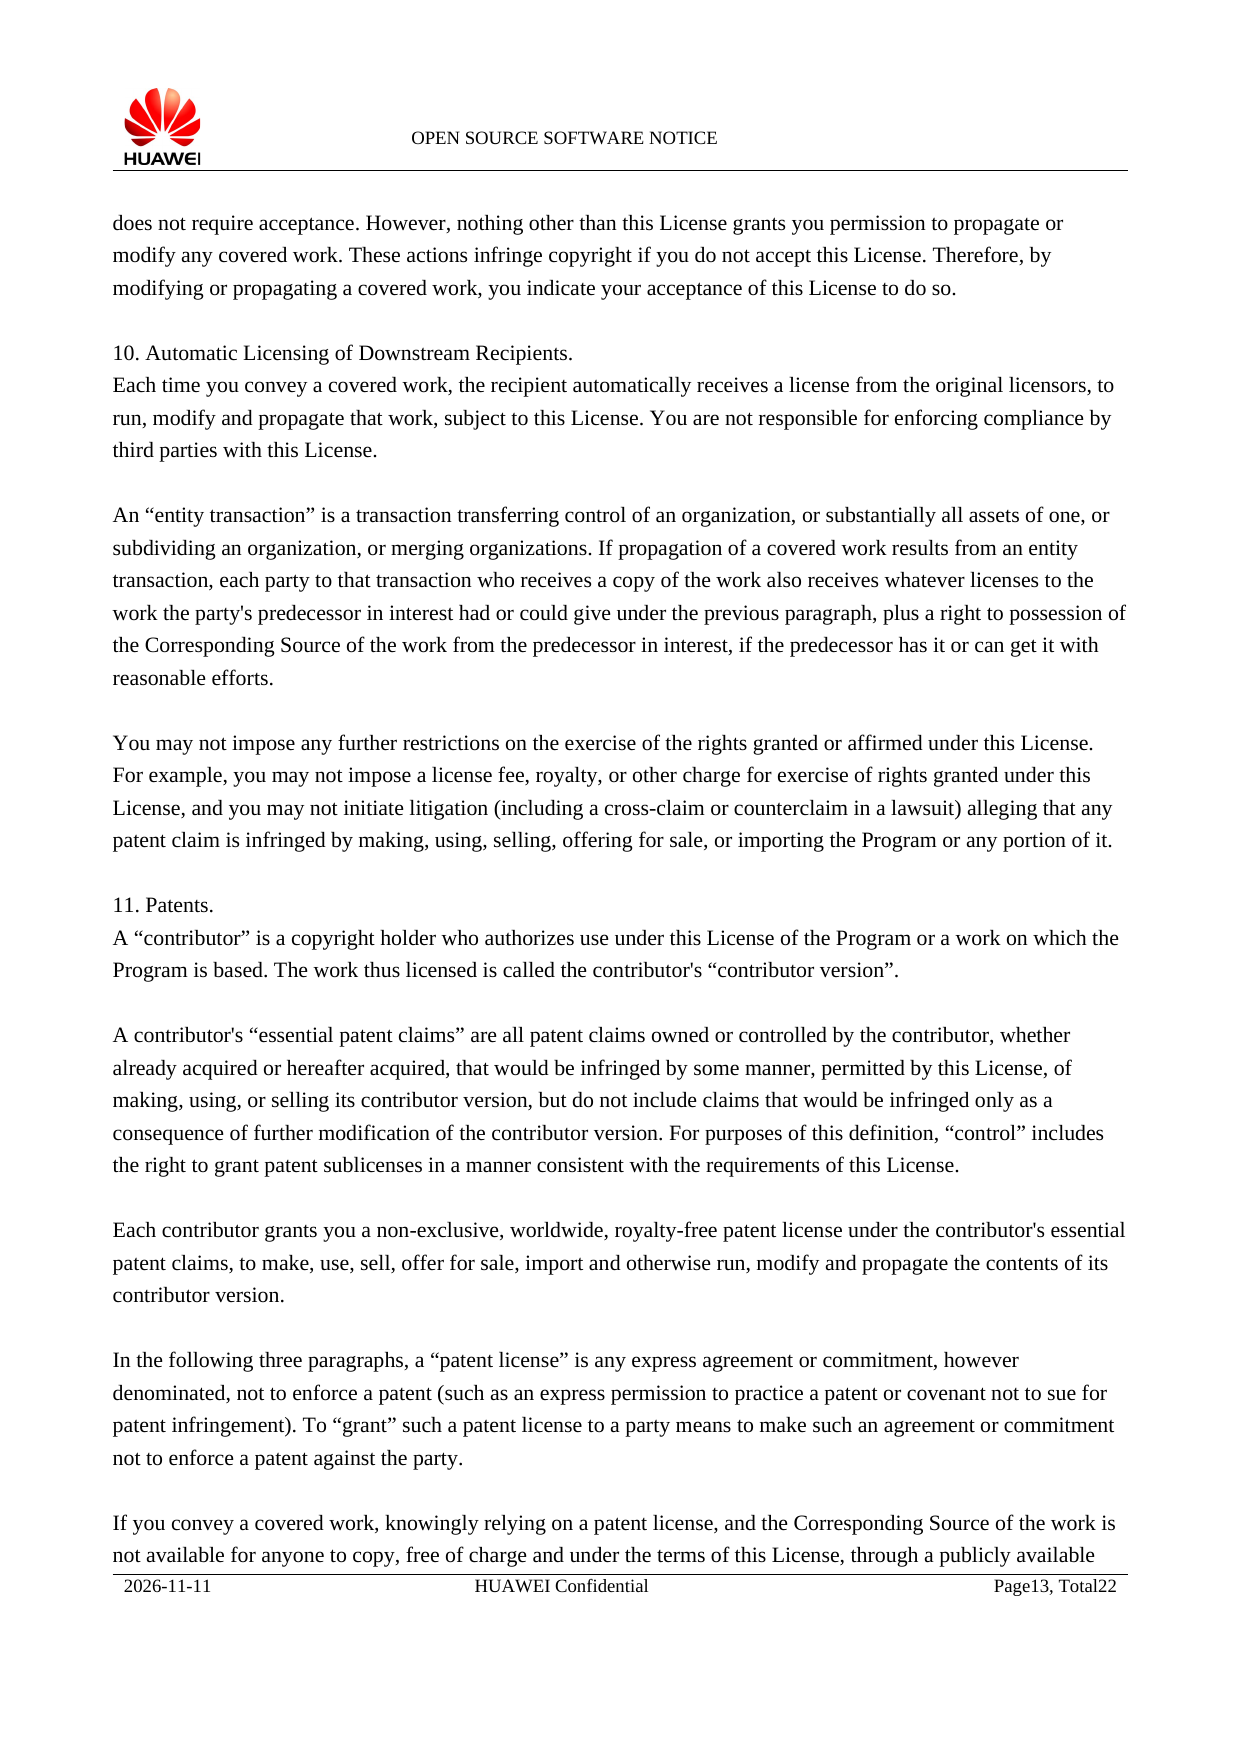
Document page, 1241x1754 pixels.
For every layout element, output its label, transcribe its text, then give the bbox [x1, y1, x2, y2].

picture [124, 88, 201, 165]
